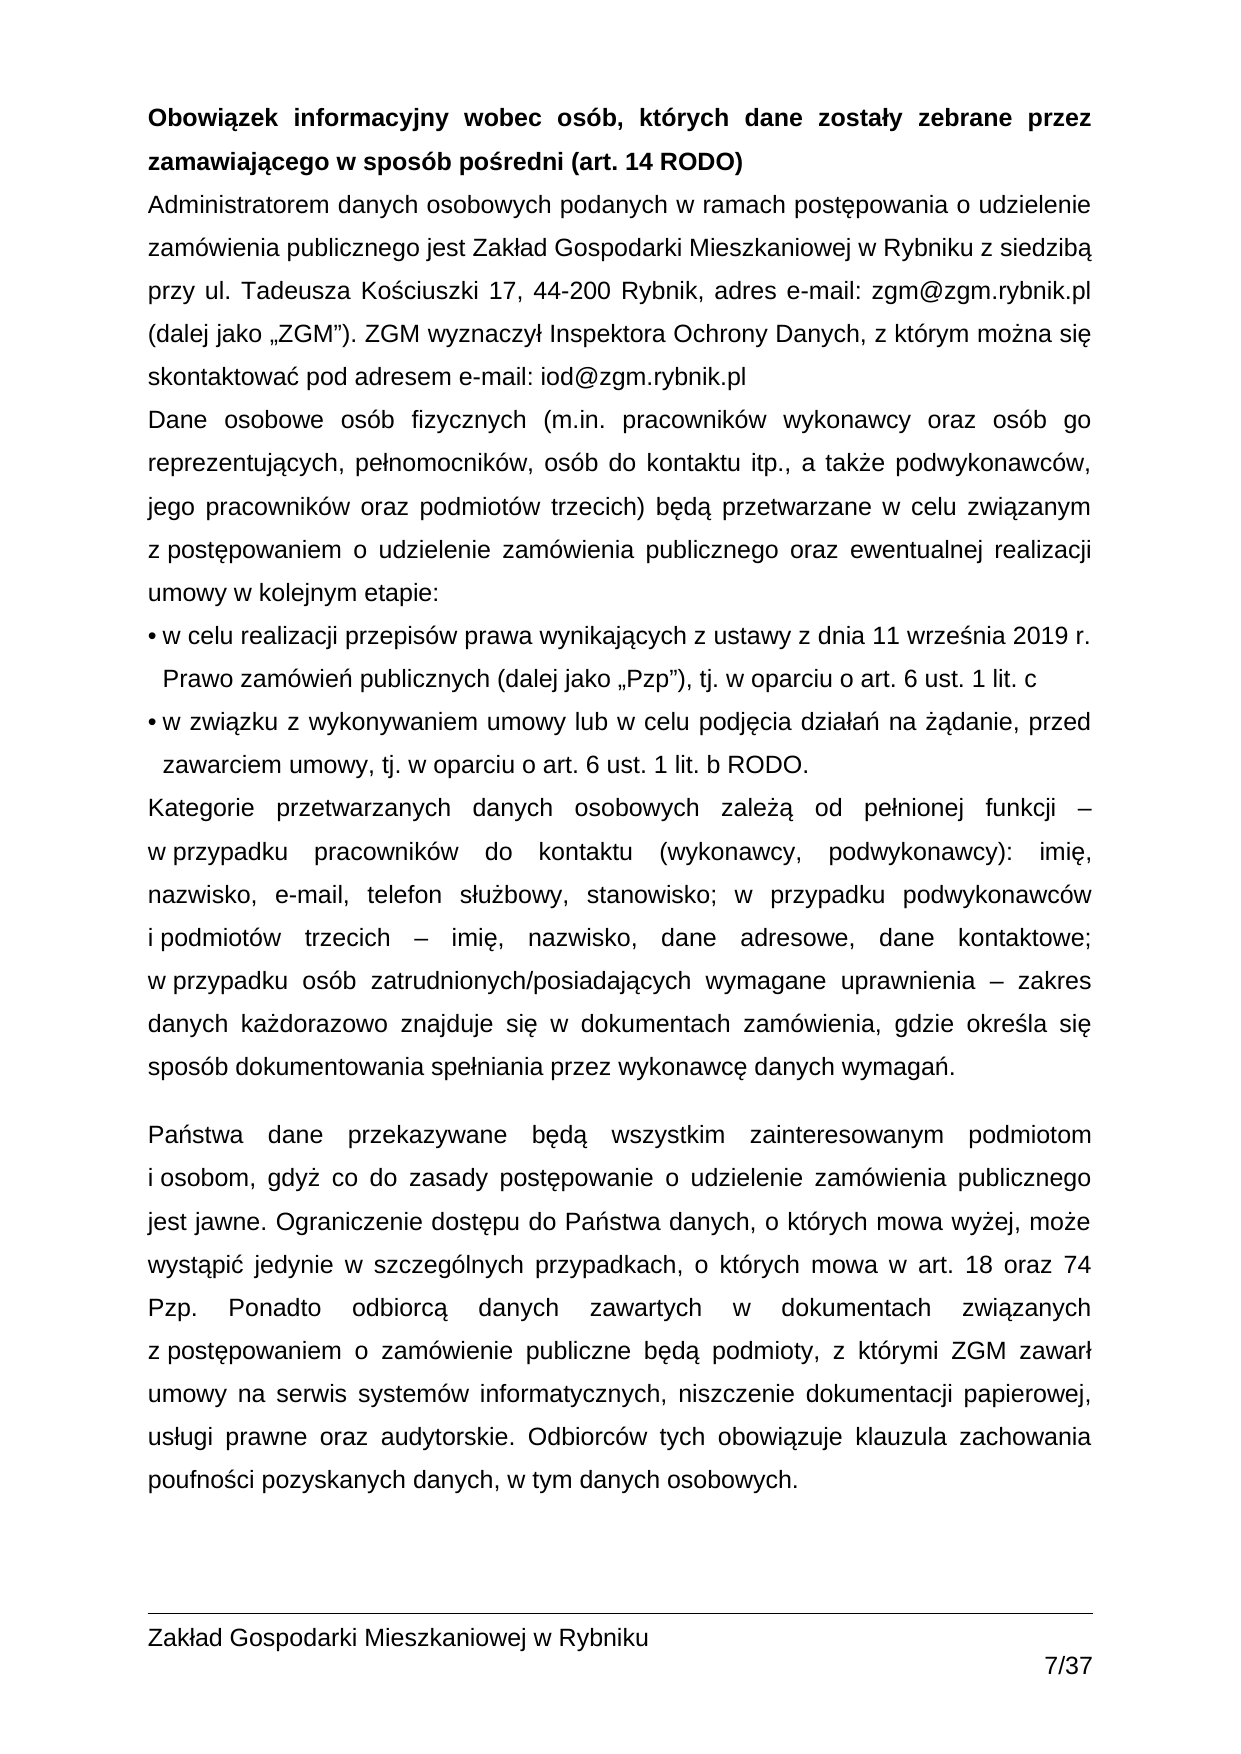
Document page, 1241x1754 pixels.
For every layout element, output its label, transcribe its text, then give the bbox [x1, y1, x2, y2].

text Obowiązek informacyjny wobec osób, których dane zostały zebrane przez zamawiającego w sposób pośredni (art. 14 RODO) [148, 103, 1093, 175]
text Dane osobowe osób fizycznych (m.in. pracowników wykonawcy oraz osób go reprezentujących, pełnomocników, osób do kontaktu itp., a także podwykonawców, jego pracowników oraz podmiotów trzecich) będą przetwarzane w celu związanym z postępowaniem o udzielenie zamówienia publicznego oraz ewentualnej realizacji umowy w kolejnym etapie: [148, 405, 1093, 607]
text • w celu realizacji przepisów prawa wynikających z ustawy z dnia 11 września 2019 r. Prawo zamówień publicznych (dalej jako „Pzp”), tj. w oparciu o art. 6 ust. 1 lit. c [148, 621, 1093, 693]
text • w związku z wykonywaniem umowy lub w celu podjęcia działań na żądanie, przed zawarciem umowy, tj. w oparciu o art. 6 ust. 1 lit. b RODO. [148, 707, 1093, 779]
text Kategorie przetwarzanych danych osobowych zależą od pełnionej funkcji – w przypadku pracowników do kontaktu (wykonawcy, podwykonawcy): imię, nazwisko, e-mail, telefon służbowy, stanowisko; w przypadku podwykonawców i podmiotów trzecich – imię, nazwisko, dane adresowe, dane kontaktowe; w przypadku osób zatrudnionych/posiadających wymagane uprawnienia – zakres danych każdorazowo znajduje się w dokumentach zamówienia, gdzie określa się sposób dokumentowania spełniania przez wykonawcę danych wymagań. [148, 793, 1093, 1081]
text Państwa dane przekazywane będą wszystkim zainteresowanym podmiotom i osobom, gdyż co do zasady postępowanie o udzielenie zamówienia publicznego jest jawne. Ograniczenie dostępu do Państwa danych, o których mowa wyżej, może wystąpić jedynie w szczególnych przypadkach, o których mowa w art. 18 oraz 74 Pzp. Ponadto odbiorcą danych zawartych w dokumentach związanych z postępowaniem o zamówienie publiczne będą podmioty, z którymi ZGM zawarł umowy na serwis systemów informatycznych, niszczenie dokumentacji papierowej, usługi prawne oraz audytorskie. Odbiorców tych obowiązuje klauzula zachowania poufności pozyskanych danych, w tym danych osobowych. [148, 1120, 1093, 1494]
text Administratorem danych osobowych podanych w ramach postępowania o udzielenie zamówienia publicznego jest Zakład Gospodarki Mieszkaniowej w Rybniku z siedzibą przy ul. Tadeusza Kościuszki 17, 44-200 Rybnik, adres e-mail: zgm@zgm.rybnik.pl (dalej jako „ZGM”). ZGM wyznaczył Inspektora Ochrony Danych, z którym można się skontaktować pod adresem e-mail: iod@zgm.rybnik.pl [148, 190, 1093, 391]
